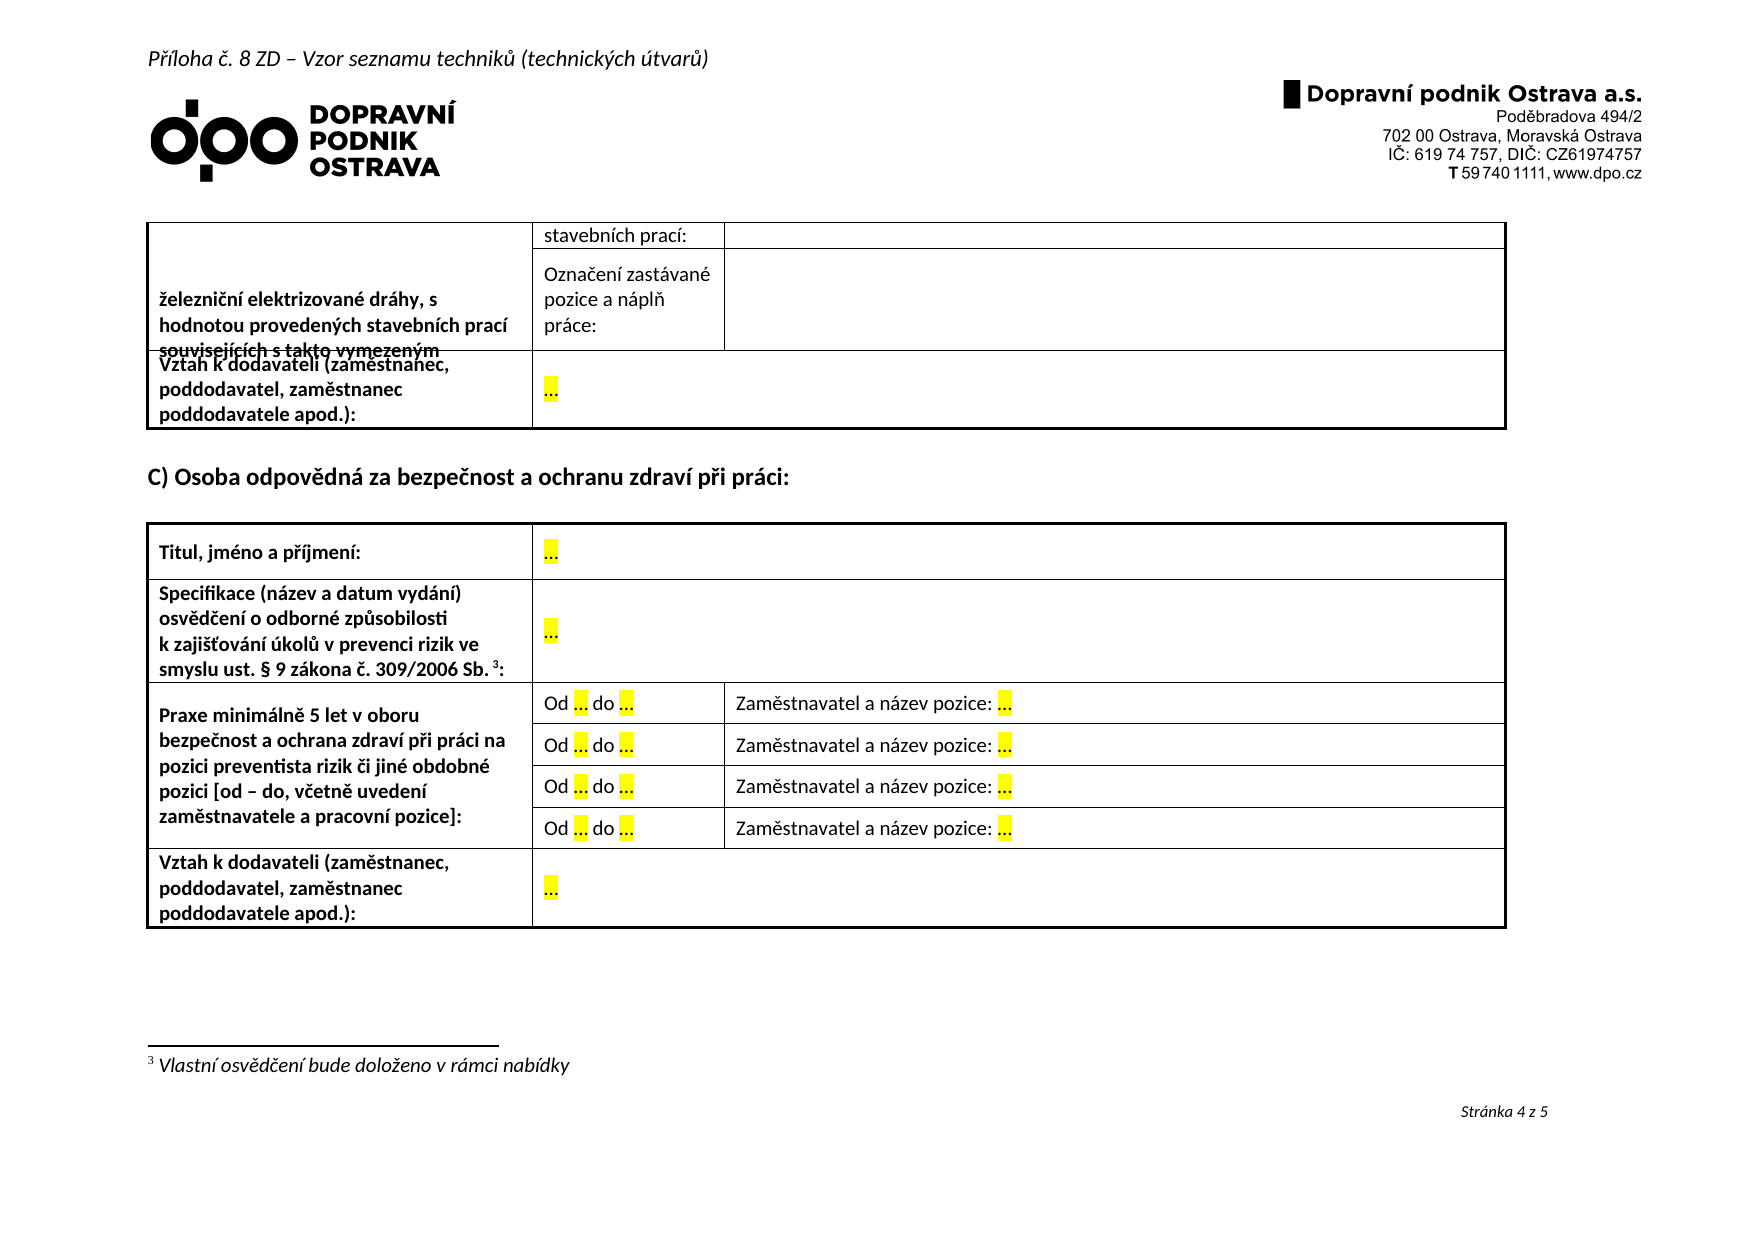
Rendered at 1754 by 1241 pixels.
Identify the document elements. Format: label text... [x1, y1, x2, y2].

table_header Titul, jméno a příjmení: [149, 525, 532, 579]
subtitle C) Osoba odpovědná za bezpečnost a ochranu zdraví při práci: [148, 461, 1548, 491]
table_cell Zaměstnavatel a název pozice: … [725, 724, 1504, 765]
table_cell Od … do … [533, 683, 724, 723]
table_cell Zaměstnavatel a název pozice: … [725, 766, 1504, 807]
table_cell [725, 223, 1504, 248]
table_cell Od … do … [533, 724, 724, 765]
table_cell Vztah k dodavateli (zaměstnanec, poddodavatel, zaměstnanec poddodavatele apod.): [149, 351, 532, 427]
table_cell … [533, 351, 1504, 427]
table_cell Od … do … [533, 808, 724, 848]
table_cell Označení zastávané pozice a náplň práce: [533, 249, 724, 350]
table_cell … [533, 580, 1504, 682]
table_header … [533, 525, 1504, 579]
table_cell Od … do … [533, 766, 724, 807]
table_cell Specifikace (název a datum vydání) osvědčení o odborné způsobilosti k zajišťování úkolů v prevenci rizik ve smyslu ust. § 9 zákona č. 309/2006 Sb. : [149, 580, 532, 682]
picture [150, 99, 457, 182]
table_cell Praxe minimálně 5 let v oboru bezpečnost a ochrana zdraví při práci na pozici preventista rizik či jiné obdobné pozici [od – do, včetně uvedení zaměstnavatele a pracovní pozice]: [149, 683, 532, 848]
table_cell [725, 249, 1504, 350]
picture [1283, 80, 1642, 182]
table_cell Vztah k dodavateli (zaměstnanec, poddodavatel, zaměstnanec poddodavatele apod.): [149, 849, 532, 926]
table_cell … [533, 849, 1504, 926]
table_cell Zaměstnavatel a název pozice: … [725, 683, 1504, 723]
table_cell Hodnota stavebních prací: [533, 223, 724, 248]
table_cell Zaměstnavatel a název pozice: … [725, 808, 1504, 848]
